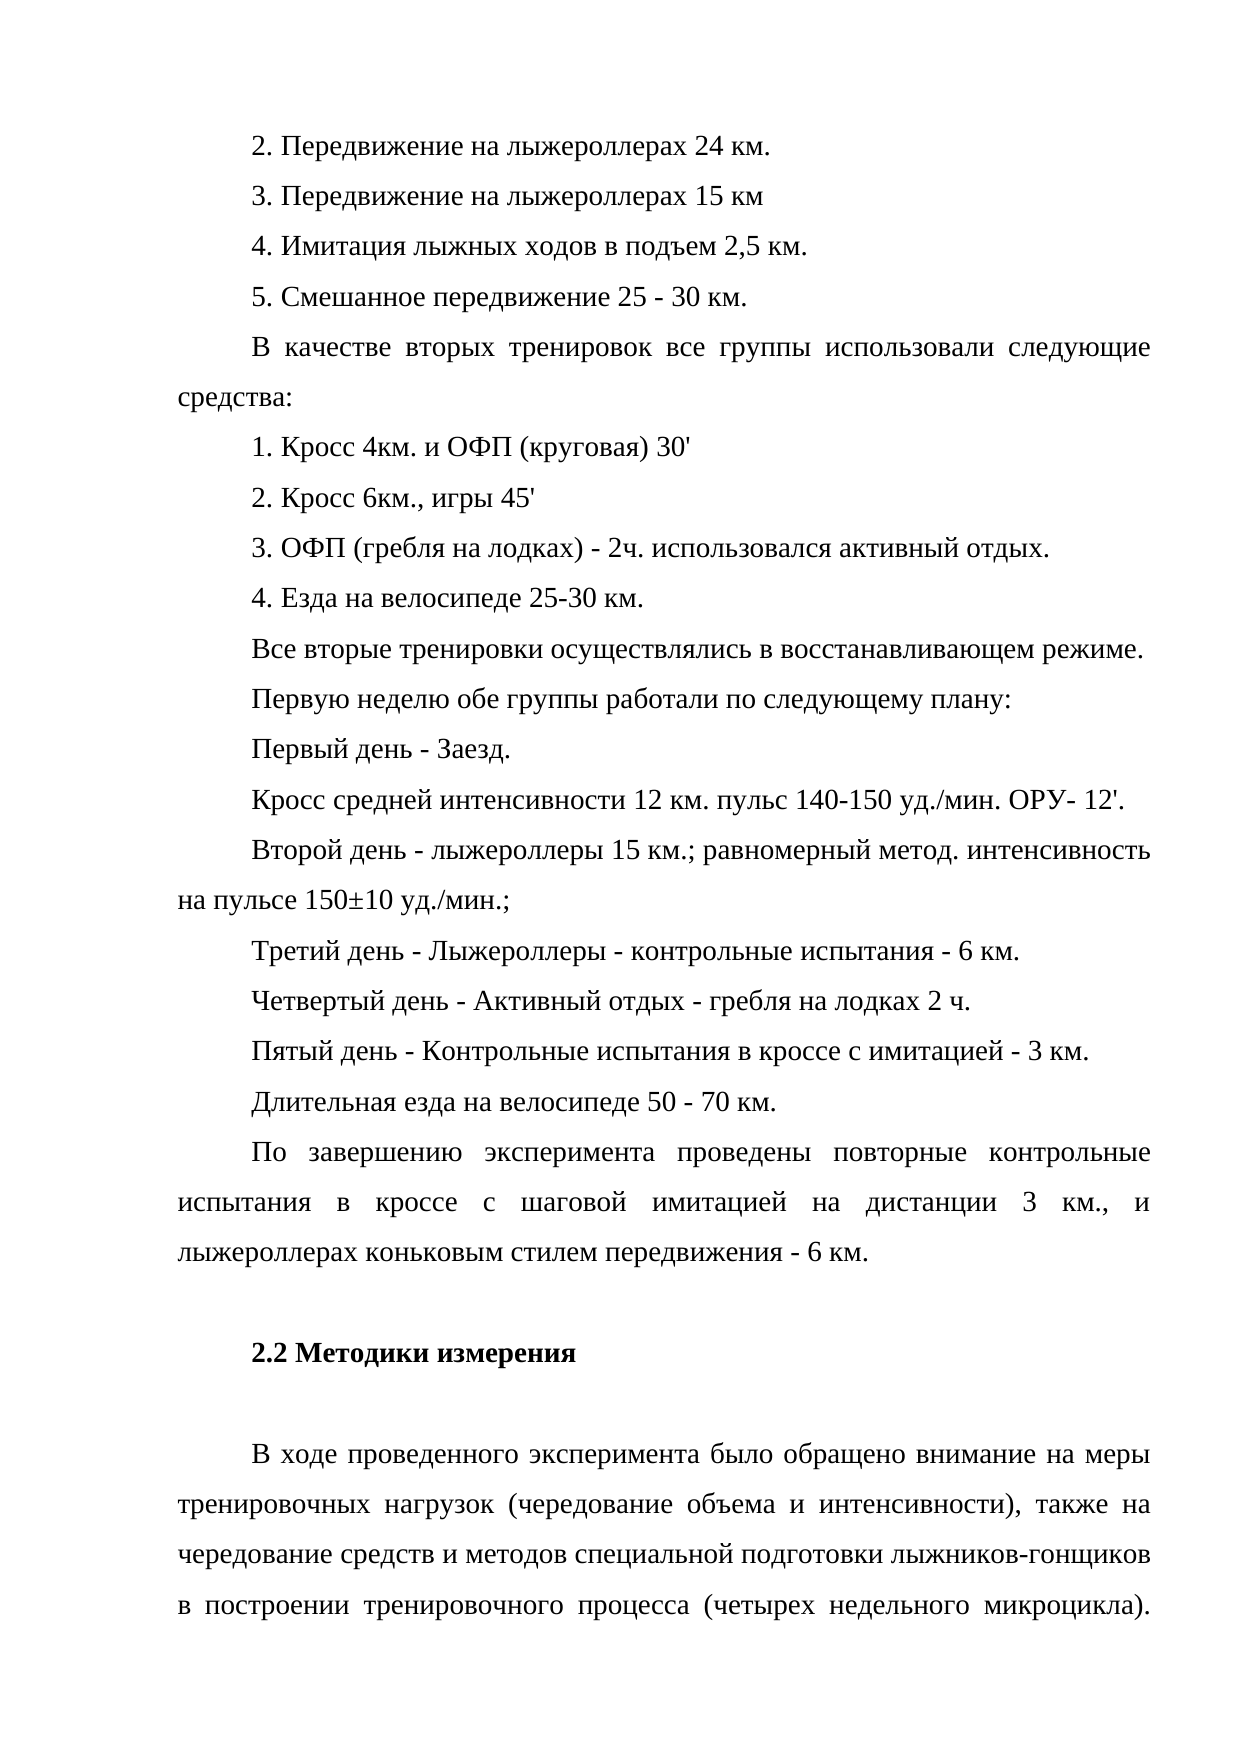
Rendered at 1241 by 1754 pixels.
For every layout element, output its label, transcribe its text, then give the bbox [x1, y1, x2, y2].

list Езда на велосипеде 25-. [177, 581, 1152, 614]
text Первый день - Заезд. [177, 731, 1152, 765]
text Первую неделю обе группы работали по следующему плану: [177, 681, 1152, 715]
text Третий день - Лыжероллеры - контрольные испытания - . [177, 933, 1152, 966]
list Передвижение на лыжероллерах [177, 178, 1152, 212]
text Длительная езда на велосипеде 50 - . [177, 1084, 1152, 1117]
list Имитация лыжных ходов в подъем . [177, 228, 1152, 262]
text Все вторые тренировки осуществлялись в восстанавливающем режиме. [177, 631, 1152, 664]
list Кросс 4км. и ОФП (круговая) 30' [177, 429, 1152, 463]
text Четвертый день - Активный отдых - гребля на лодках 2 ч. [177, 983, 1152, 1017]
list Передвижение на лыжероллерах . [177, 128, 1152, 161]
text Пятый день - Контрольные испытания в кроссе с имитацией - . [177, 1033, 1152, 1067]
text По завершению эксперимента проведены повторные контрольные испытания в кроссе с шаговой имитацией на дистанции ., и лыжероллерах коньковым стилем передвижения - . [177, 1134, 1152, 1268]
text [177, 1436, 1152, 1620]
text В качестве вторых тренировок все группы использовали следующие средства: [177, 329, 1152, 413]
list Смешанное передвижение 25 - . [177, 279, 1152, 312]
text Кросс средней интенсивности . пульс 140-150 уд./мин. ОРУ- 12'. [177, 782, 1152, 815]
list ОФП (гребля на лодках) - 2ч. использовался активный отдых. [177, 530, 1152, 564]
text Второй день - лыжероллеры .; равномерный метод. интенсивность на пульсе 150±10 уд./мин.; [177, 832, 1152, 916]
text 2.2 Методики измерения [177, 1335, 1152, 1369]
list Кросс 6км., игры 45' [177, 480, 1152, 513]
